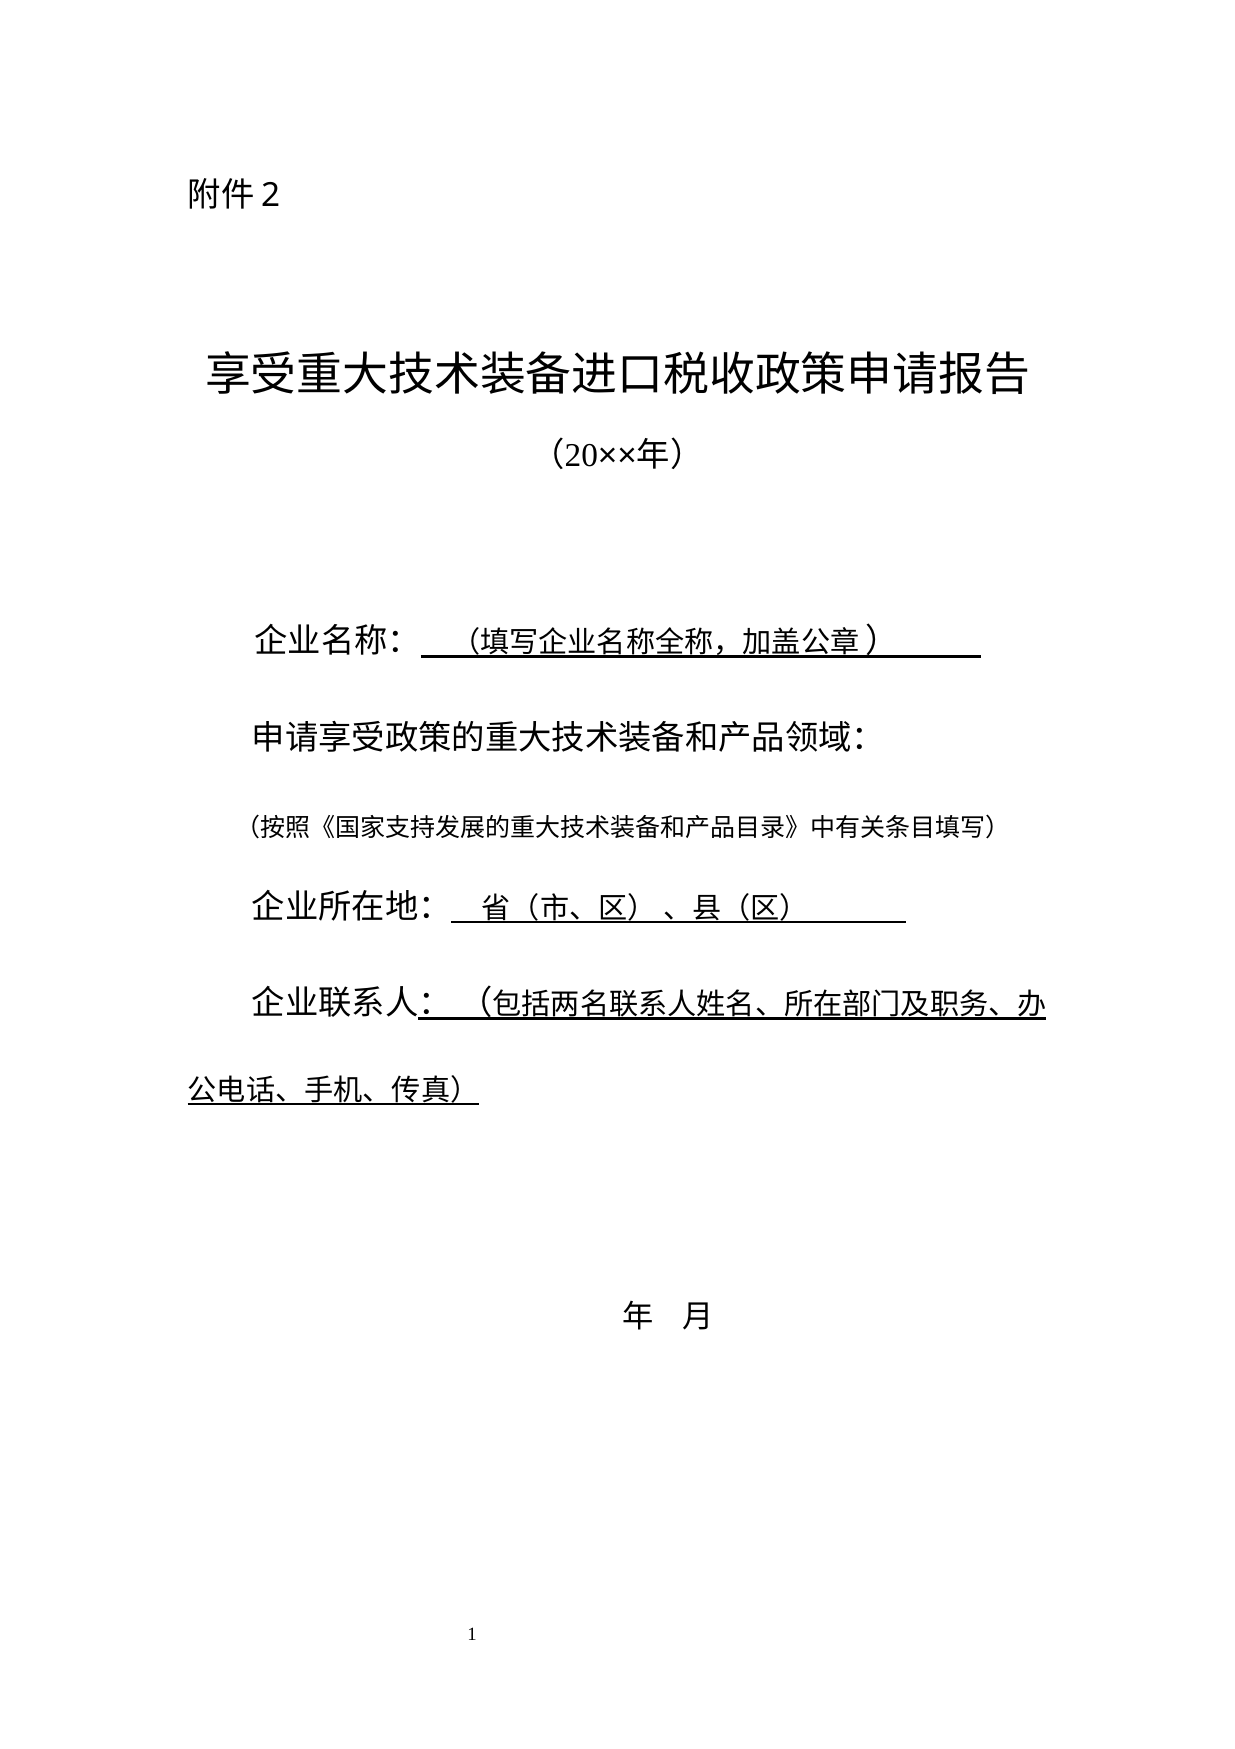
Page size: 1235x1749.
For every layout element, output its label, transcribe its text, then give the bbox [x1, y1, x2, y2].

text （按照《国家支持发展的重大技术装备和产品目录》中有关条目填写） [187, 807, 1047, 843]
text 企业所在地： 省（市、区） 、县（区） [187, 879, 1047, 928]
text 享受重大技术装备进口税收政策申请报告 [187, 322, 1047, 419]
text 企业联系人： （包括两名联系人姓名、所在部门及职务、办公电话、手机、传真） [187, 976, 1047, 1109]
text （20××年） [187, 419, 1047, 484]
text 年 月 [187, 1281, 1047, 1346]
text 企业名称： （填写企业名称全称，加盖公章 ） [187, 614, 1047, 662]
text 附件2 [187, 159, 1047, 224]
text 申请享受政策的重大技术装备和产品领域： [187, 711, 1047, 759]
